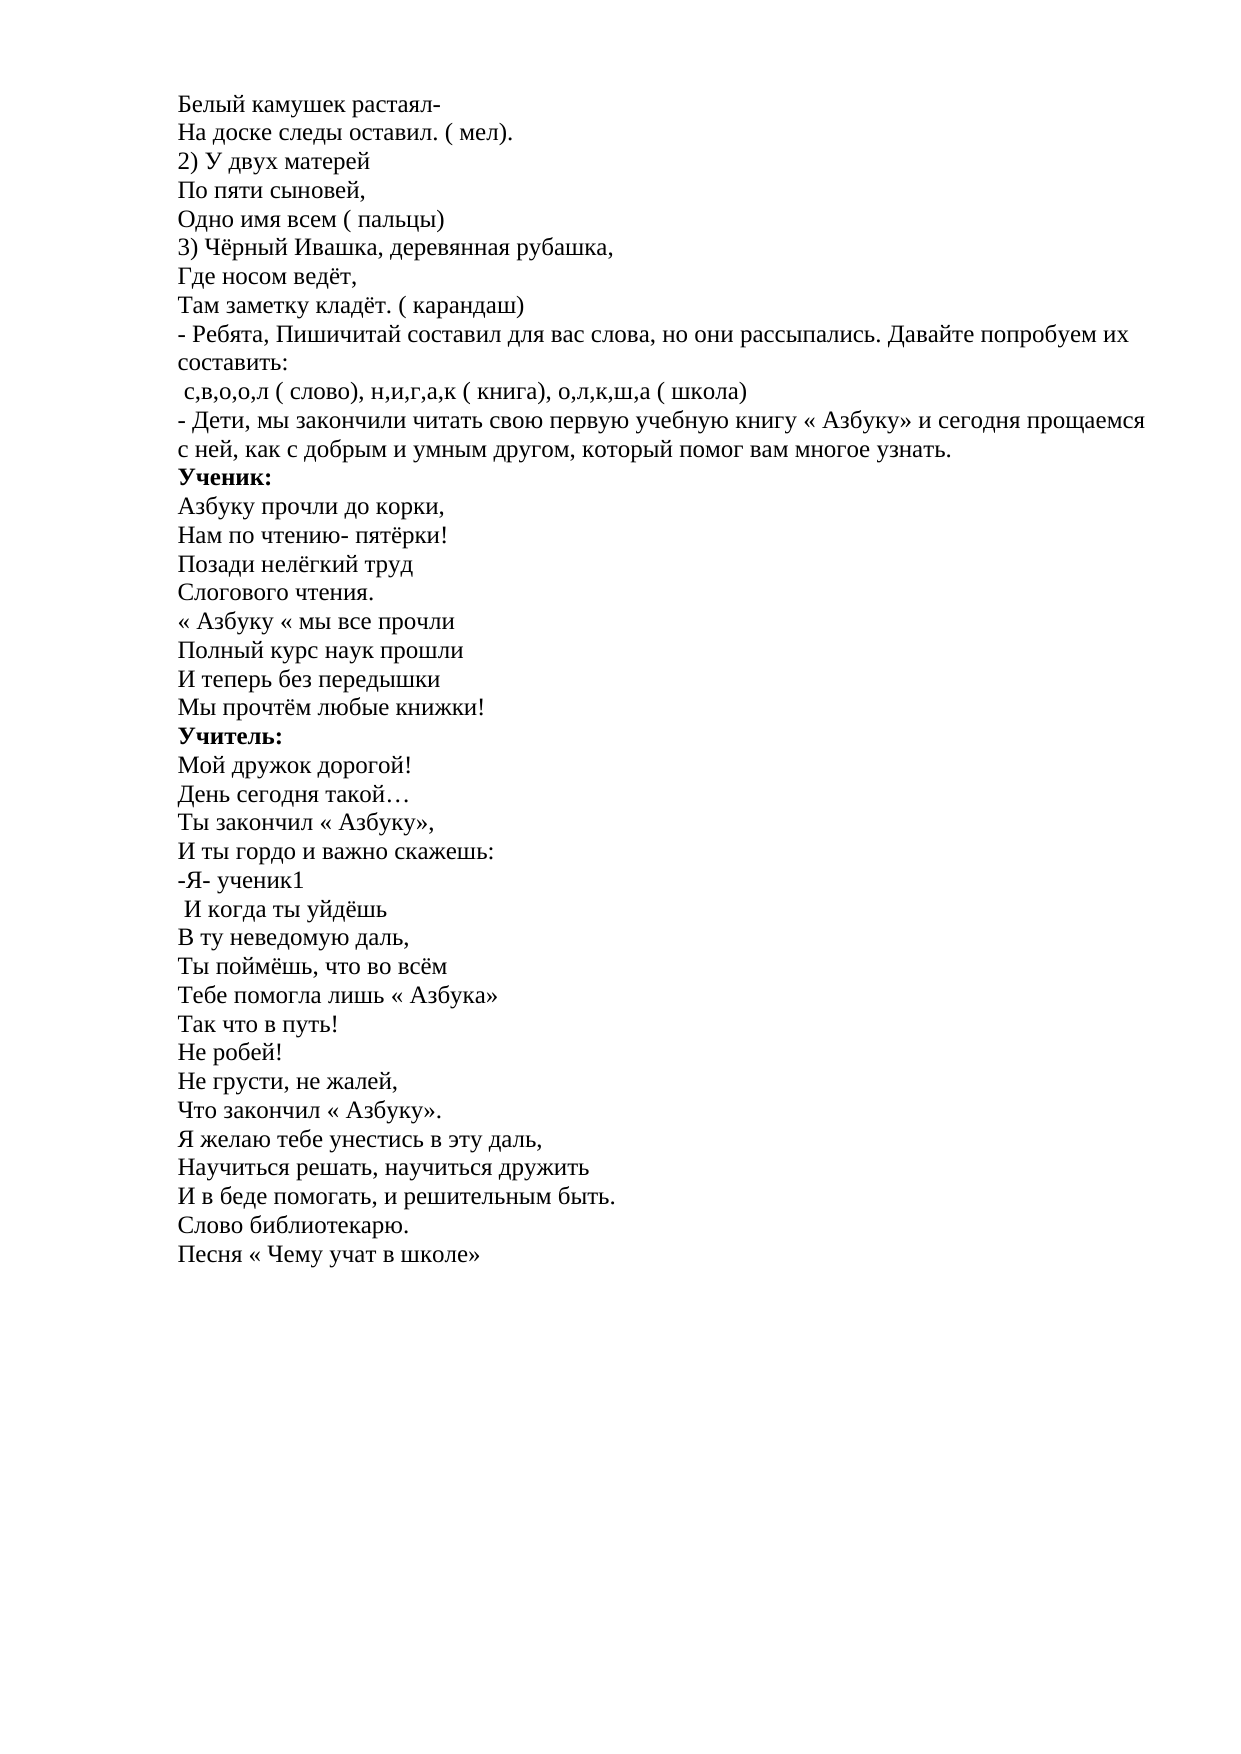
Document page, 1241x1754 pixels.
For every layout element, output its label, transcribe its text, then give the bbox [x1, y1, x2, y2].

text По пяти сыновей, [177, 175, 1152, 204]
text Позади нелёгкий труд [177, 549, 1152, 577]
text Тебе помогла лишь « Азбука» [177, 980, 1152, 1009]
text И когда ты уйдёшь [177, 894, 1152, 922]
text На доске следы оставил. ( мел). [177, 117, 1152, 146]
text Научиться решать, научиться дружить [177, 1152, 1152, 1181]
text Я желаю тебе унестись в эту даль, [177, 1124, 1152, 1152]
text В ту неведомую даль, [177, 922, 1152, 951]
text Не грусти, не жалей, [177, 1066, 1152, 1095]
text 3) Чёрный Ивашка, деревянная рубашка, [177, 232, 1152, 261]
text Слогового чтения. [177, 577, 1152, 606]
text - Ребята, Пишичитай составил для вас слова, но они рассыпались. Давайте попробуем их составить: [177, 319, 1152, 376]
text Слово библиотекарю. [177, 1210, 1152, 1239]
text - Дети, мы закончили читать свою первую учебную книгу « Азбуку» и сегодня прощаемся с ней, как с добрым и умным другом, который помог вам многое узнать. [177, 405, 1152, 462]
text « Азбуку « мы все прочли [177, 606, 1152, 635]
text Полный курс наук прошли [177, 635, 1152, 664]
text Ученик: [177, 462, 1152, 491]
text Так что в путь! [177, 1009, 1152, 1037]
text Где носом ведёт, [177, 261, 1152, 290]
text Учитель: [177, 721, 1152, 750]
text Не робей! [177, 1037, 1152, 1066]
text И теперь без передышки [177, 664, 1152, 692]
text Мы прочтём любые книжки! [177, 692, 1152, 721]
text Нам по чтению- пятёрки! [177, 520, 1152, 549]
text Мой дружок дорогой! [177, 750, 1152, 779]
text И в беде помогать, и решительным быть. [177, 1181, 1152, 1210]
text с,в,о,о,л ( слово), н,и,г,а,к ( книга), о,л,к,ш,а ( школа) [177, 376, 1152, 405]
text Ты закончил « Азбуку», [177, 807, 1152, 836]
text Песня « Чему учат в школе» [177, 1239, 1152, 1267]
text -Я- ученик1 [177, 865, 1152, 894]
text 2) У двух матерей [177, 146, 1152, 175]
text Ты поймёшь, что во всём [177, 951, 1152, 980]
text Там заметку кладёт. ( карандаш) [177, 290, 1152, 319]
text Белый камушек растаял- [177, 89, 1152, 117]
text Одно имя всем ( пальцы) [177, 204, 1152, 232]
text Азбуку прочли до корки, [177, 491, 1152, 520]
text День сегодня такой… [177, 779, 1152, 807]
text Что закончил « Азбуку». [177, 1095, 1152, 1124]
text И ты гордо и важно скажешь: [177, 836, 1152, 865]
